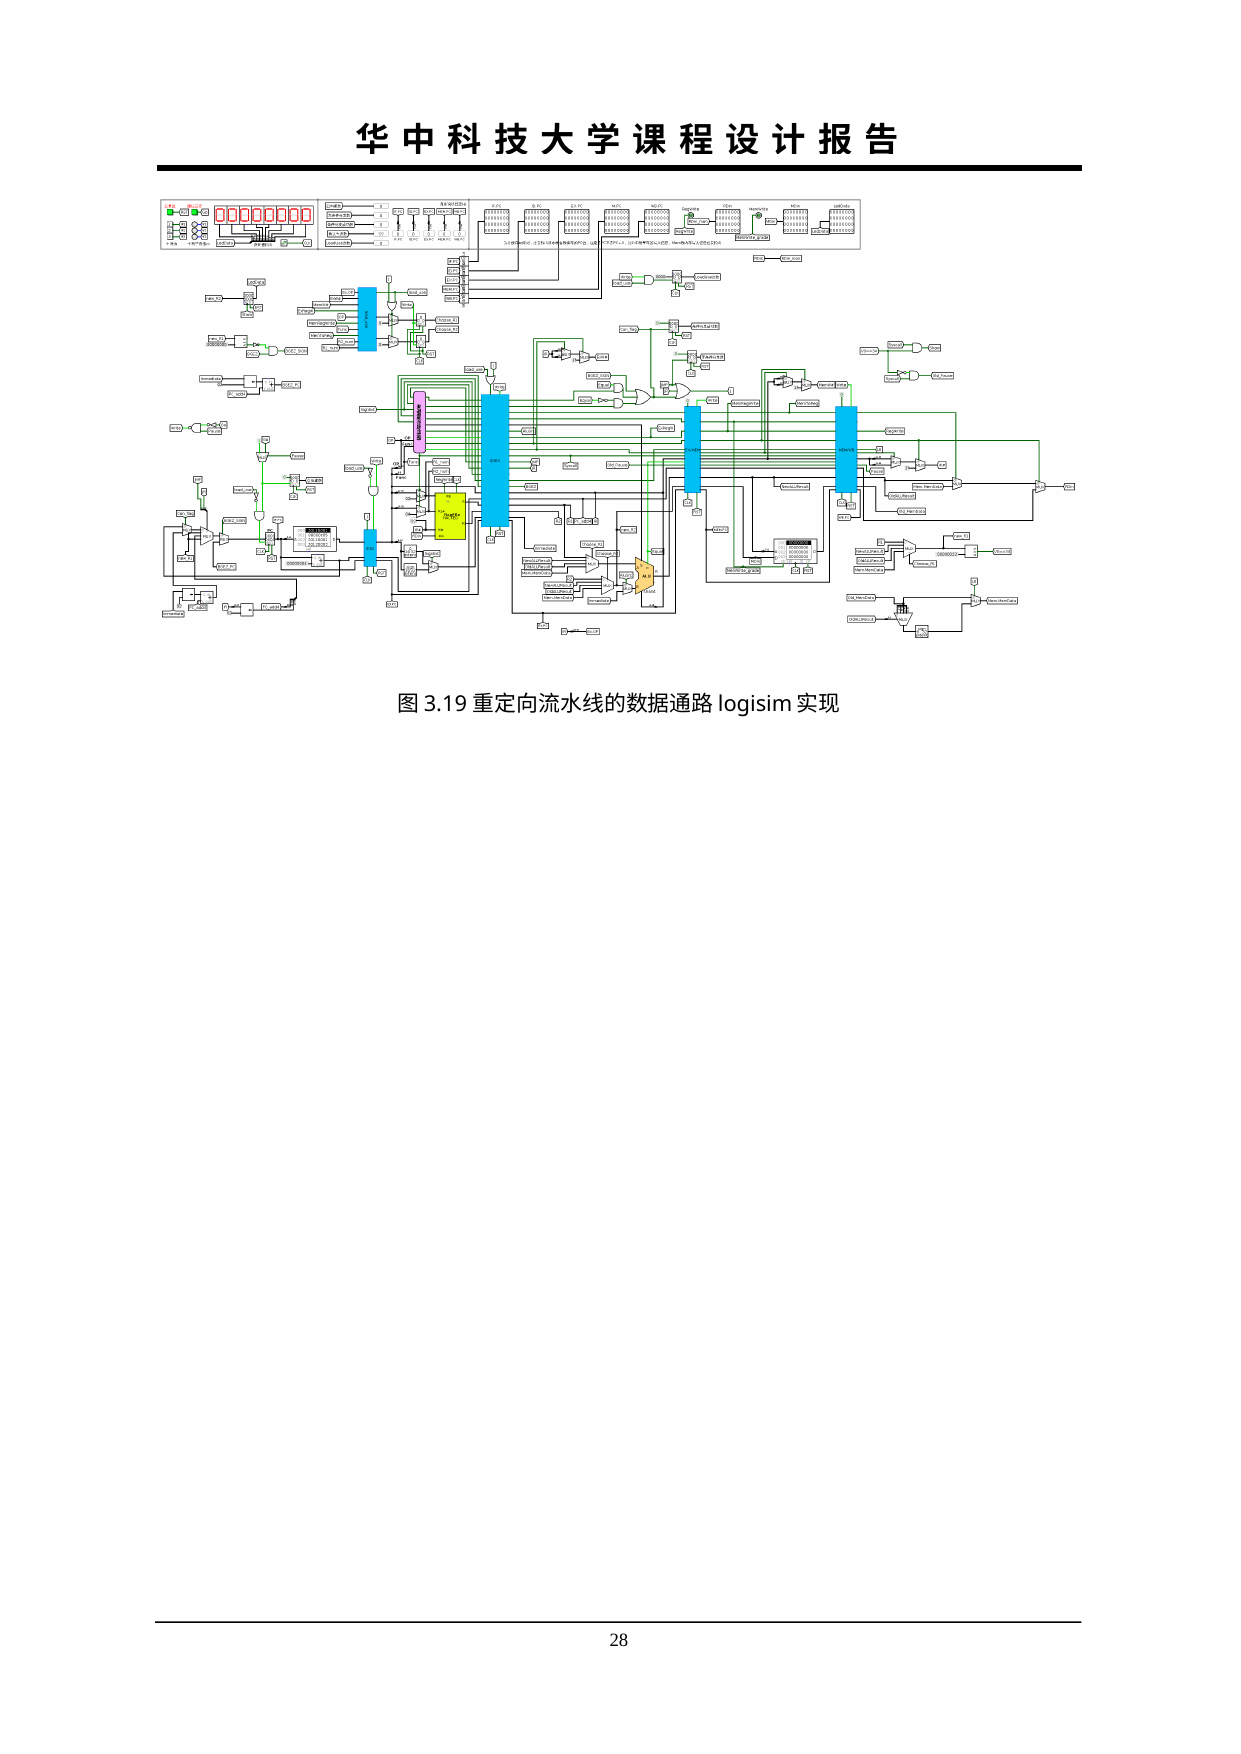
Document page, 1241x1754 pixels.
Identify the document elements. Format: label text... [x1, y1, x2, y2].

text 图3.19 重定向流水线的数据通路logisim实现 [159, 686, 1078, 718]
picture [159, 198, 1076, 639]
